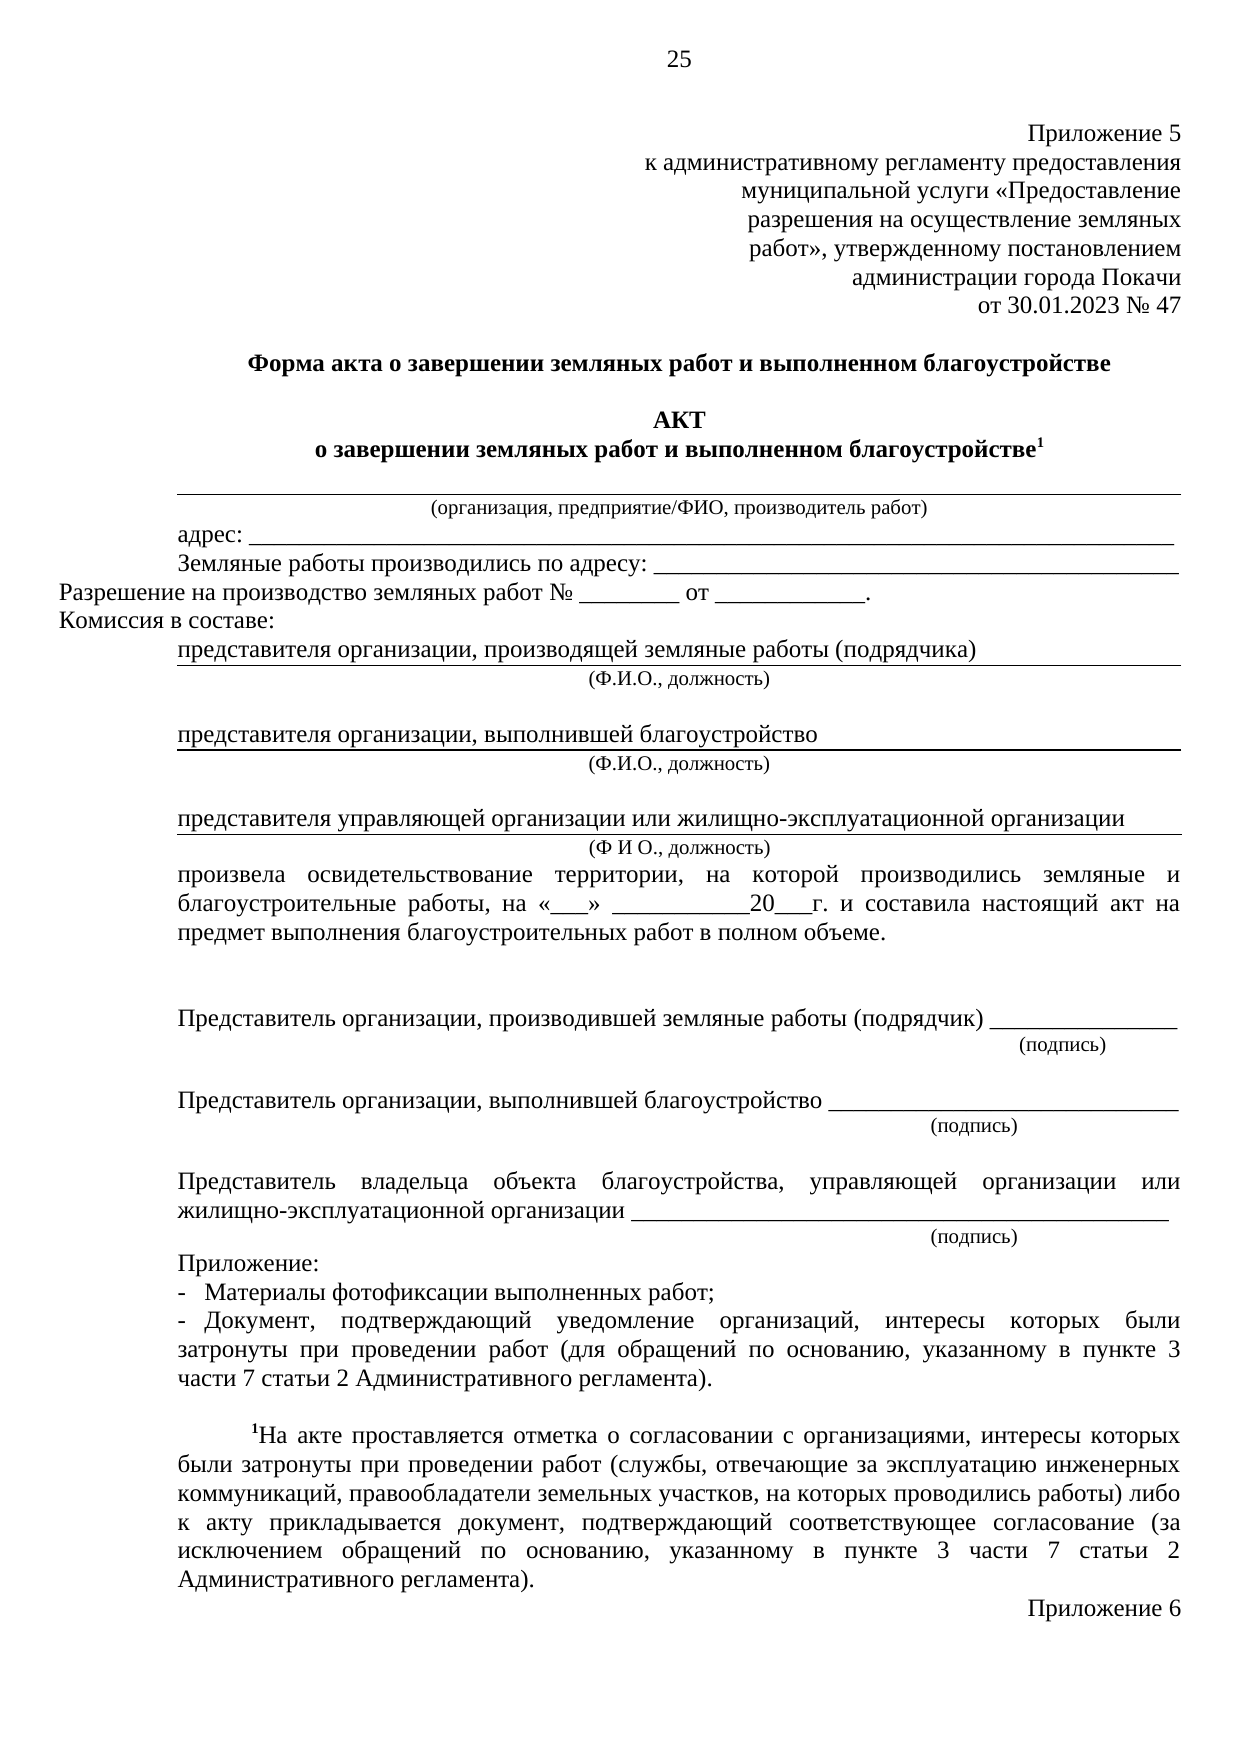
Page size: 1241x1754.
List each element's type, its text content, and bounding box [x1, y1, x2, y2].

text (организация, предприятие/ФИО, производитель работ) [177, 495, 1181, 519]
text (подпись) [177, 1032, 1181, 1056]
text Приложение: [177, 1248, 1181, 1277]
text (подпись) [177, 1113, 1181, 1137]
text представителя организации, производящей земляные работы (подрядчика) [177, 634, 1181, 665]
list к административному регламенту предоставления муниципальной услуги «Предоставление разрешения на осуществление земляных работ», утвержденному постановлением администрации города Покачи [590, 147, 1181, 291]
text Земляные работы производились по адресу: __________________________________________ [177, 548, 1181, 577]
text (Ф.И.О., должность) [177, 751, 1181, 775]
list Материалы фотофиксации выполненных работ; [177, 1277, 1181, 1305]
text произвела освидетельствование территории, на которой производились земляные и благоустроительные работы, на «___» ___________20___г. и составила настоящий акт на предмет выполнения благоустроительных работ в полном объеме. [177, 859, 1181, 946]
list от 30.01.2023 № 47 [590, 291, 1181, 319]
list Приложение 5 [590, 118, 1181, 147]
text Представитель организации, производившей земляные работы (подрядчик) _______________ [177, 1003, 1181, 1032]
text Представитель владельца объекта благоустройства, управляющей организации или жилищно-эксплуатационной организации ___________________________________________ [177, 1166, 1181, 1224]
text (Ф.И.О., должность) [177, 666, 1181, 690]
list Приложение 6 [590, 1593, 1181, 1622]
text представителя управляющей организации или жилищно-эксплуатационной организации [177, 803, 1182, 834]
text (подпись) [177, 1224, 1181, 1248]
text представителя организации, выполнившей благоустройство [177, 719, 1181, 749]
text 1На акте проставляется отметка о согласовании с организациями, интересы которых были затронуты при проведении работ (службы, отвечающие за эксплуатацию инженерных коммуникаций, правообладатели земельных участков, на которых проводились работы) либо к акту прикладывается документ, подтверждающий соответствующее согласование (за исключением обращений по основанию, указанному в пункте 3 части 7 статьи 2 Административного регламента). [177, 1420, 1181, 1593]
text АКТ [177, 406, 1181, 434]
text адрес: __________________________________________________________________________ [177, 519, 1181, 548]
list Документ, подтверждающий уведомление организаций, интересы которых были затронуты при проведении работ (для обращений по основанию, указанному в пункте 3 части 7 статьи 2 Административного регламента). [177, 1305, 1181, 1392]
text о завершении земляных работ и выполненном благоустройстве1 [177, 434, 1181, 463]
text Форма акта о завершении земляных работ и выполненном благоустройстве [177, 348, 1181, 377]
text Разрешение на производство земляных работ № ________ от ____________. [58, 577, 1182, 605]
text Комиссия в составе: [58, 605, 1182, 634]
text (Ф И О., должность) [177, 835, 1182, 859]
text Представитель организации, выполнившей благоустройство ____________________________ [177, 1085, 1181, 1113]
